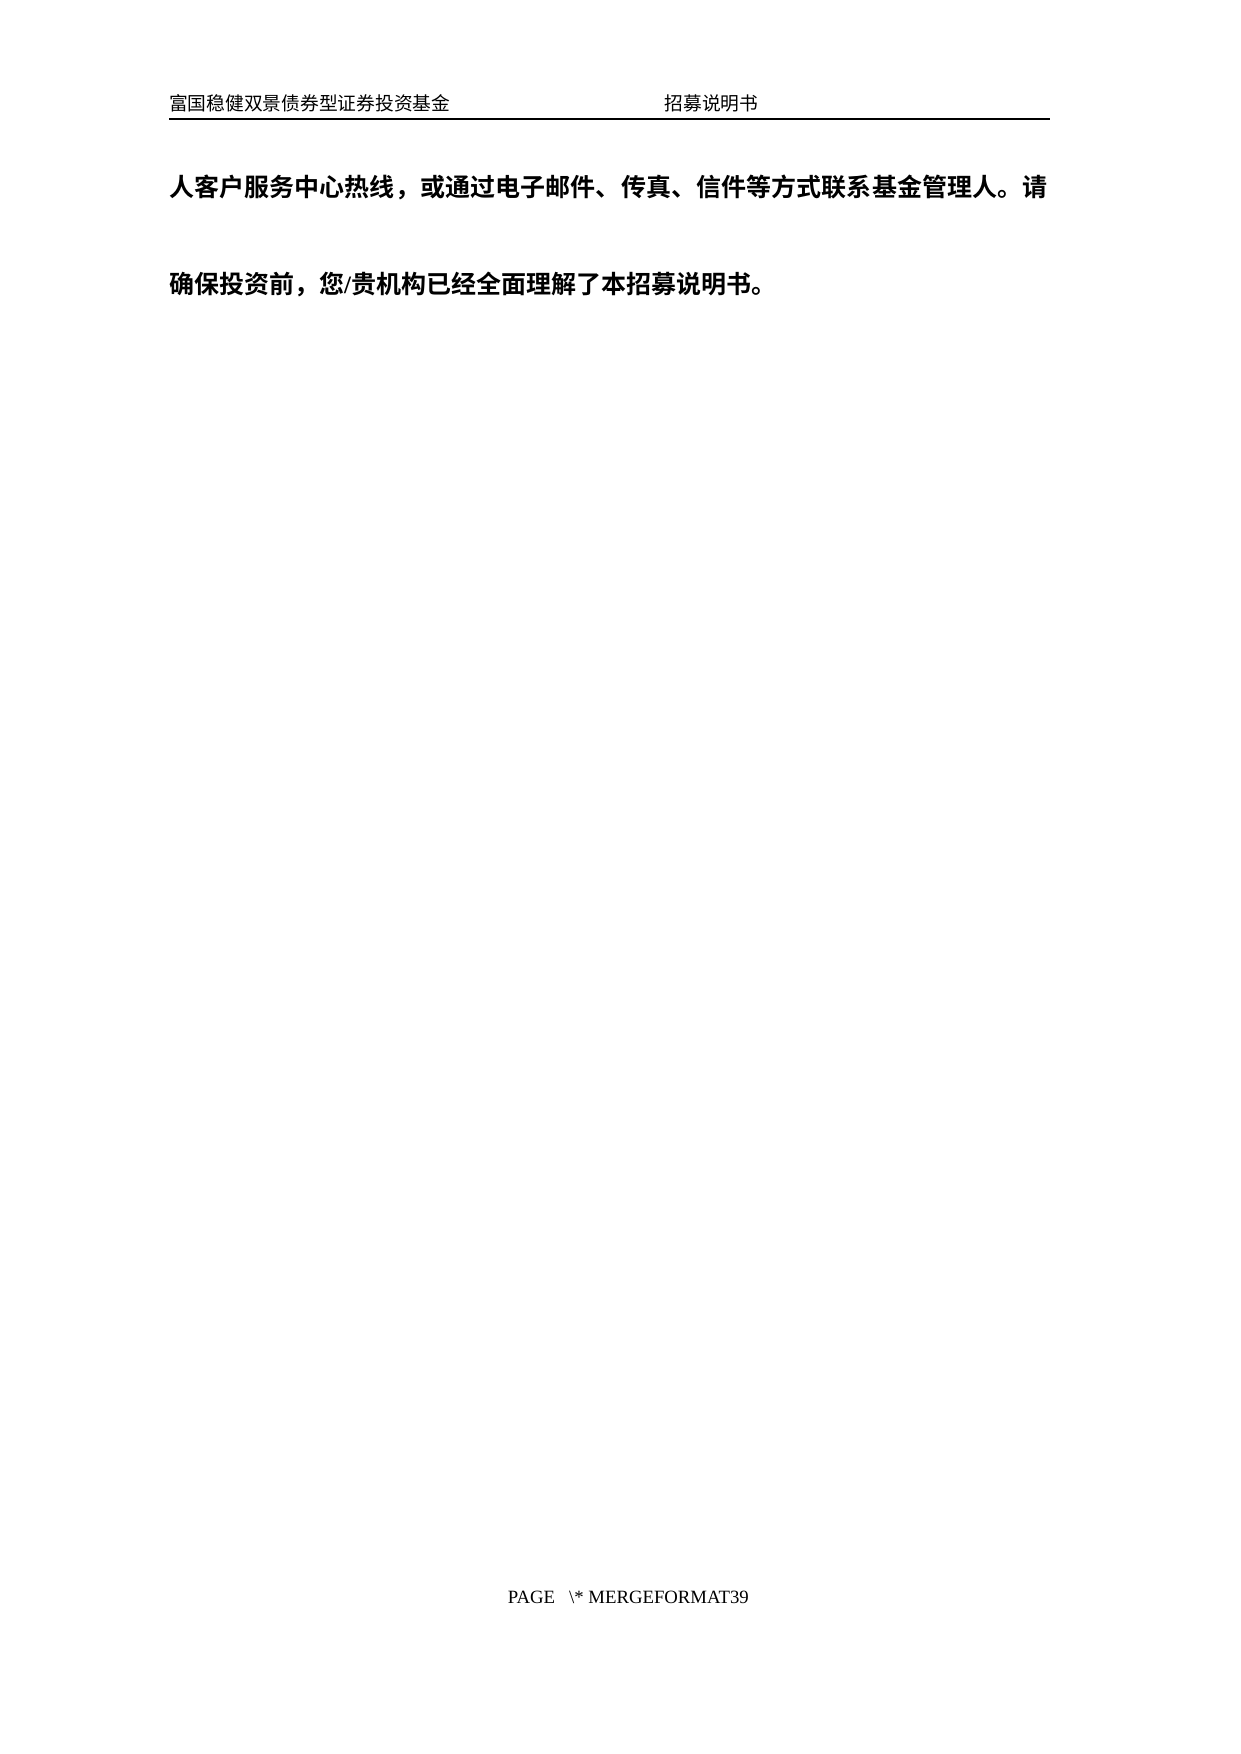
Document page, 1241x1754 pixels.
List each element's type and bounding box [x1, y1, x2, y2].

text [169, 153, 1050, 316]
